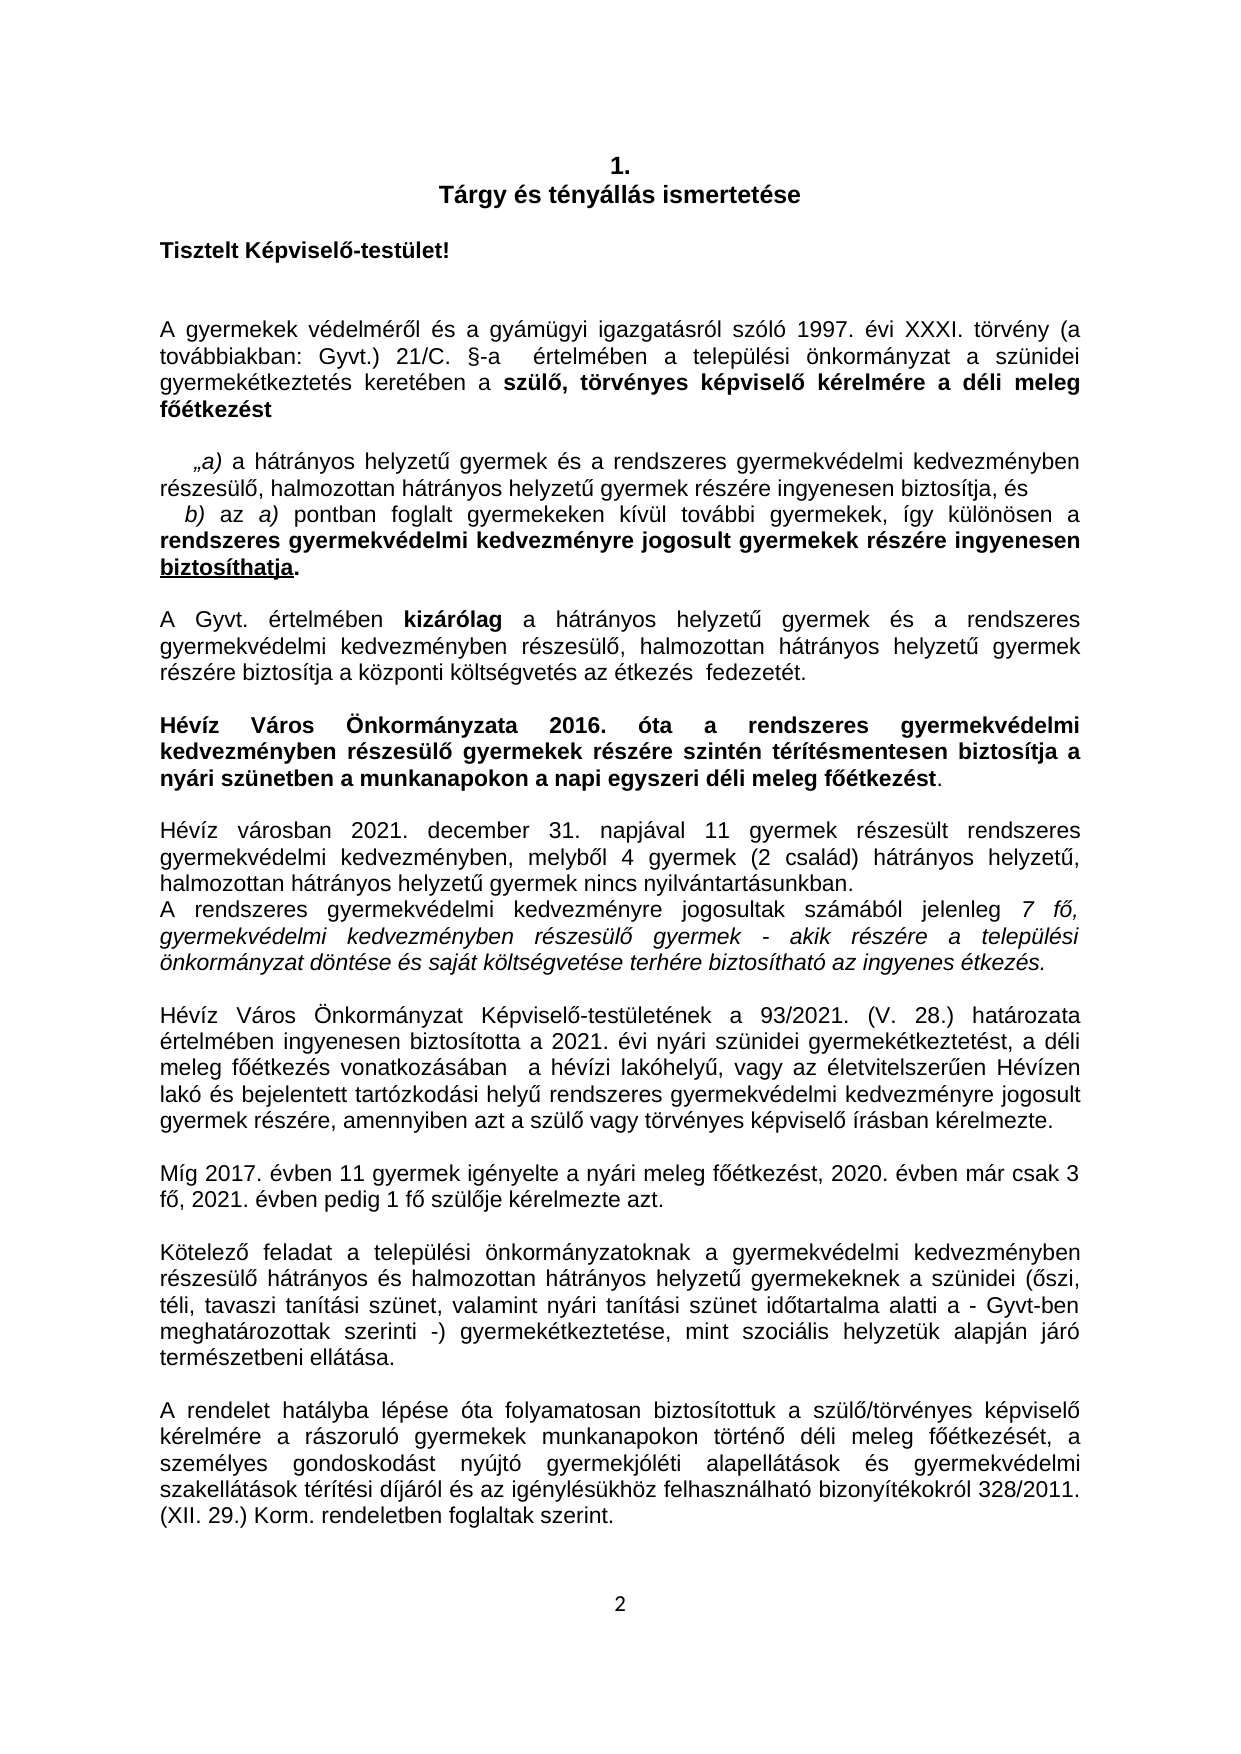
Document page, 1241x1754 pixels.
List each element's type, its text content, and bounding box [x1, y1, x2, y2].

text Hévíz városban 2021. december 31. napjával 11 gyermek részesült rendszeres gyermekvédelmi kedvezményben, melyből 4 gyermek (2 család) hátrányos helyzetű, halmozottan hátrányos helyzetű gyermek nincs nyilvántartásunkban. [159, 817, 1081, 896]
text „a) a hátrányos helyzetű gyermek és a rendszeres gyermekvédelmi kedvezményben részesülő, halmozottan hátrányos helyzetű gyermek részére ingyenesen biztosítja, és [159, 448, 1081, 501]
subtitle A rendelet hatályba lépése óta folyamatosan biztosítottuk a szülő/törvényes képviselő kérelmére a rászoruló gyermekek munkanapokon történő déli meleg főétkezését, a személyes gondoskodást nyújtó gyermekjóléti alapellátások és gyermekvédelmi szakellátások térítési díjáról és az igénylésükhöz felhasználható bizonyítékokról 328/2011. (XII. 29.) Korm. rendeletben foglaltak szerint. [159, 1397, 1081, 1529]
text Kötelező feladat a települési önkormányzatoknak a gyermekvédelmi kedvezményben részesülő hátrányos és halmozottan hátrányos helyzetű gyermekeknek a szünidei (őszi, téli, tavaszi tanítási szünet, valamint nyári tanítási szünet időtartalma alatti a - Gyvt-ben meghatározottak szerinti -) gyermekétkeztetése, mint szociális helyzetük alapján járó természetbeni ellátása. [159, 1239, 1081, 1371]
text A gyermekek védelméről és a gyámügyi igazgatásról szóló 1997. évi XXXI. törvény (a továbbiakban: Gyvt.) 21/C. §-a értelmében a települési önkormányzat a szünidei gyermekétkeztetés keretében a szülő, törvényes képviselő kérelmére a déli meleg főétkezést [159, 316, 1081, 422]
text A rendszeres gyermekvédelmi kedvezményre jogosultak számából jelenleg 7 fő, gyermekvédelmi kedvezményben részesülő gyermek - akik részére a települési önkormányzat döntése és saját költségvetése terhére biztosítható az ingyenes étkezés. [159, 896, 1081, 975]
text A Gyvt. értelmében kizárólag a hátrányos helyzetű gyermek és a rendszeres gyermekvédelmi kedvezményben részesülő, halmozottan hátrányos helyzetű gyermek részére biztosítja a központi költségvetés az étkezés fedezetét. [159, 606, 1081, 685]
text Tárgy és tényállás ismertetése [159, 180, 1081, 209]
text Tisztelt Képviselő-testület! [159, 237, 1081, 264]
subtitle Hévíz Város Önkormányzat Képviselő-testületének a 93/2021. (V. 28.) határozata értelmében ingyenesen biztosította a 2021. évi nyári szünidei gyermekétkeztetést, a déli meleg főétkezés vonatkozásában a hévízi lakóhelyű, vagy az életvitelszerűen Hévízen lakó és bejelentett tartózkodási helyű rendszeres gyermekvédelmi kedvezményre jogosult gyermek részére, amennyiben azt a szülő vagy törvényes képviselő írásban kérelmezte. [159, 1002, 1081, 1133]
text 1. [159, 151, 1081, 180]
text Hévíz Város Önkormányzata 2016. óta a rendszeres gyermekvédelmi kedvezményben részesülő gyermekek részére szintén térítésmentesen biztosítja a nyári szünetben a munkanapokon a napi egyszeri déli meleg főétkezést. [159, 712, 1081, 791]
text Míg 2017. évben 11 gyermek igényelte a nyári meleg főétkezést, 2020. évben már csak 3 fő, 2021. évben pedig 1 fő szülője kérelmezte azt. [159, 1160, 1081, 1212]
text b) az a) pontban foglalt gyermekeken kívül további gyermekek, így különösen a rendszeres gyermekvédelmi kedvezményre jogosult gyermekek részére ingyenesen biztosíthatja. [159, 501, 1081, 580]
